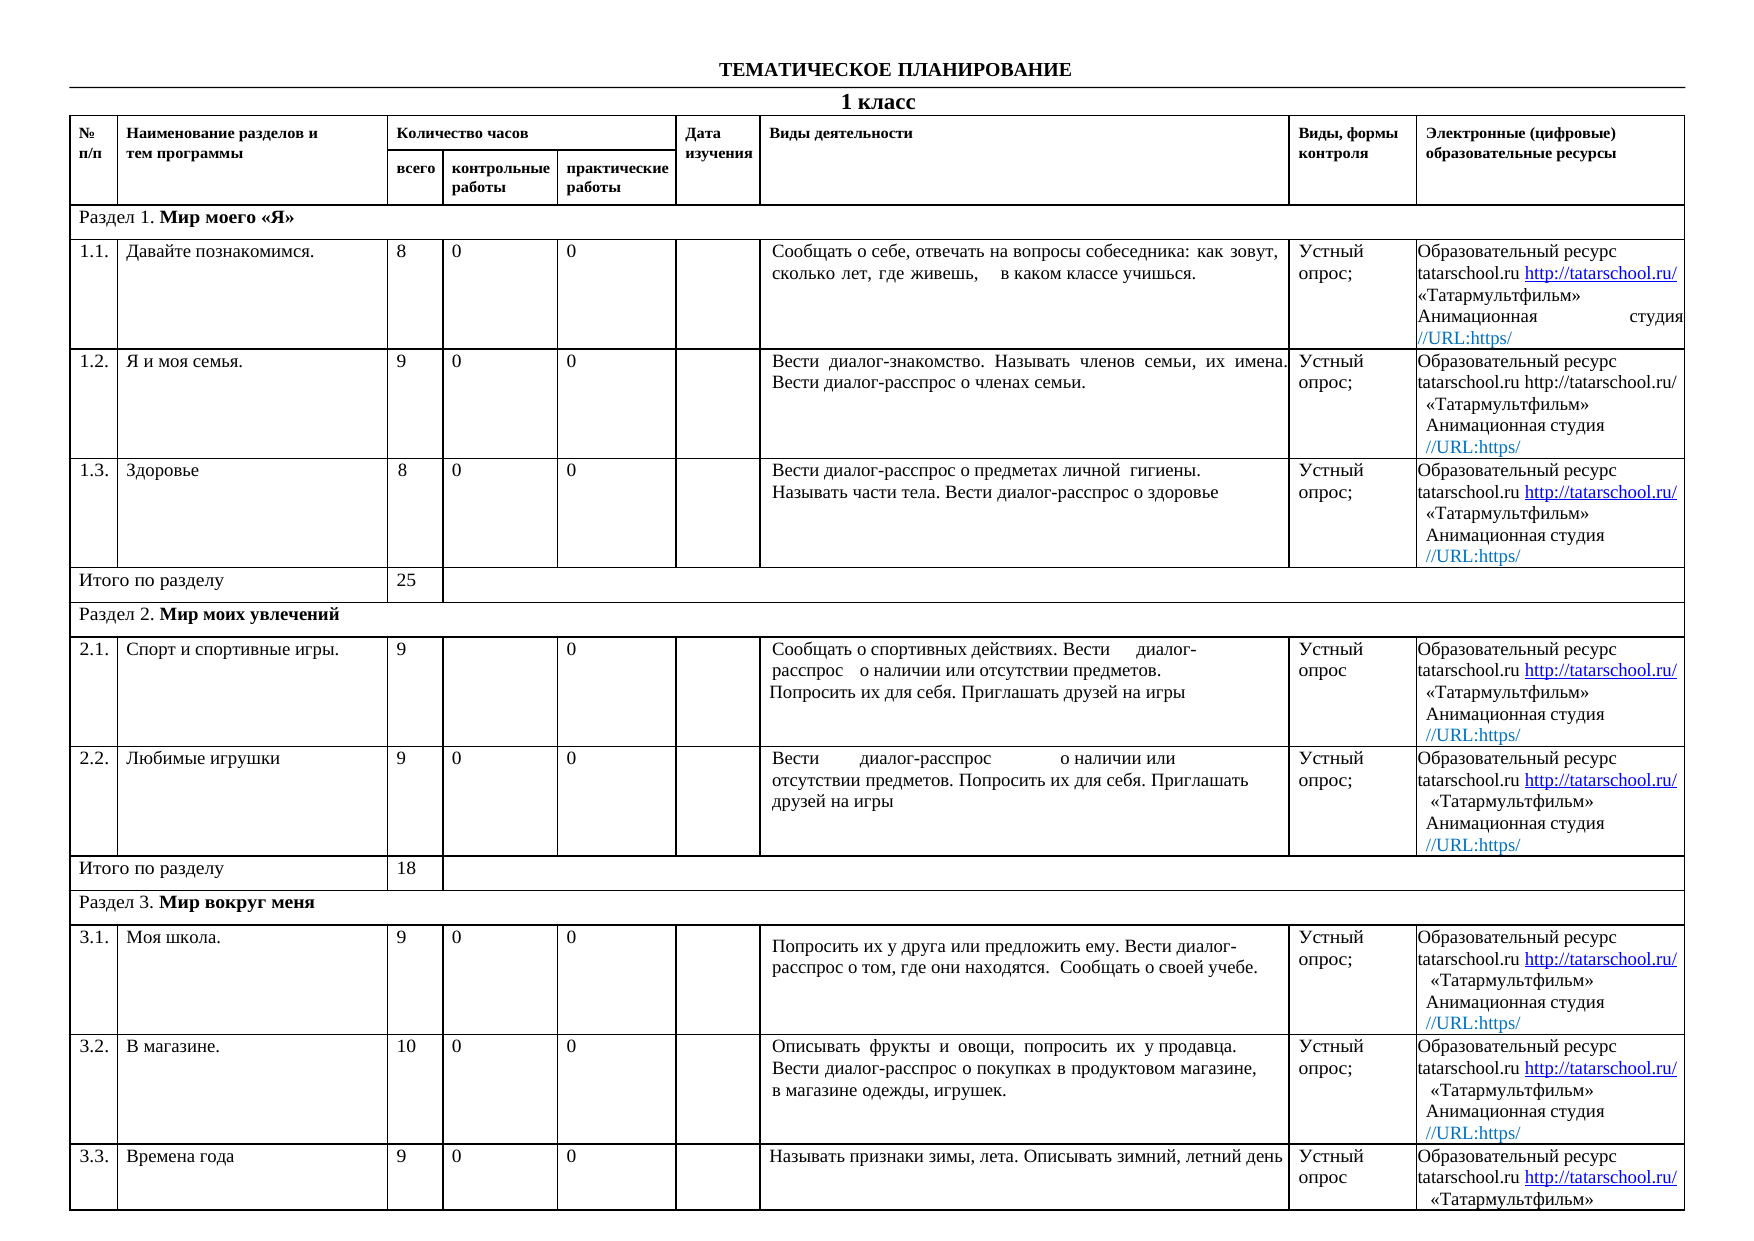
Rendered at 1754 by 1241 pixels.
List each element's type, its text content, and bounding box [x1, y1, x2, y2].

table_cell 0 [558, 638, 675, 746]
table_cell Давайте познакомимся. [118, 240, 387, 348]
table_cell Образовательный ресурс tatarschool.ru http://tatarschool.ru/ «Татармультфильм» Анимационная студия //URL:https/ [1417, 638, 1684, 746]
table_cell 0 [444, 350, 557, 457]
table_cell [1417, 1035, 1684, 1143]
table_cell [1417, 1145, 1684, 1209]
table_cell 2.2. [71, 747, 117, 855]
table_cell Описывать фрукты и овощи, попросить их у продавца. Вести диалог-расспрос о покупках в продуктовом магазине, в магазине одежды, игрушек. [761, 1035, 1288, 1143]
table_cell [444, 857, 1684, 890]
table_cell Времена года [118, 1145, 387, 1209]
table_cell 0 [444, 926, 557, 1034]
table_cell Вести диалог-расспрос о наличии или отсутствии предметов. Попросить их для себя. Приглашать друзей на игры [761, 747, 1288, 855]
table_cell Образовательный ресурс tatarschool.ru http://tatarschool.ru/ «Татармультфильм» Анимационная студия //URL:https/ [1417, 926, 1684, 1034]
table_cell Любимые игрушки [118, 747, 387, 855]
table_cell контрольные работы [444, 151, 557, 204]
table_cell 18 [388, 857, 442, 890]
table_header Виды деятельности [761, 116, 1288, 204]
table_cell 0 [558, 350, 675, 457]
table_cell Вести диалог-знакомство. Называть членов семьи, их имена. Вести диалог-расспрос о членах семьи. [761, 350, 1288, 457]
table_cell Попросить их у друга или предложить ему. Вести диалог-расспрос о том, где они находятся. Сообщать о своей учебе. [761, 926, 1288, 1034]
table_cell 10 [388, 1035, 442, 1143]
table_cell всего [388, 151, 442, 204]
table_cell Раздел 1. Мир моего «Я» [71, 206, 1684, 239]
table_cell В магазине. [118, 1035, 387, 1143]
table_cell 0 [444, 459, 557, 567]
table_cell [677, 638, 759, 746]
table_cell [677, 459, 759, 567]
table_header Виды, формы контроля [1290, 116, 1416, 204]
table_cell Итого по разделу [71, 568, 387, 602]
table_cell Образовательный ресурс tatarschool.ru http://tatarschool.ru/ «Татармультфильм» Анимационная студия //URL:https/ [1417, 459, 1684, 567]
table_cell 9 [388, 1145, 442, 1209]
table_cell 0 [444, 1145, 557, 1209]
table_cell 8 [388, 459, 442, 567]
table_cell Я и моя семья. [118, 350, 387, 457]
table_header Количество часов [388, 116, 675, 149]
table_cell 9 [388, 747, 442, 855]
table_cell [444, 568, 1684, 602]
table_cell Устный опрос; [1290, 1035, 1416, 1143]
table_cell Сообщать о себе, отвечать на вопросы собеседника: как зовут, сколько лет, где живешь, в каком классе учишься. [761, 240, 1288, 348]
table_cell [677, 926, 759, 1034]
table_cell 0 [558, 747, 675, 855]
table_cell 1.3. [71, 459, 117, 567]
table_cell Раздел 3. Мир вокруг меня [71, 891, 1684, 924]
table_cell 9 [388, 926, 442, 1034]
table_header Дата изучения [677, 116, 759, 204]
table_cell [761, 1145, 1288, 1209]
table_cell Устный опрос [1290, 1145, 1416, 1209]
table_cell Устный опрос; [1290, 459, 1416, 567]
table_cell [677, 1145, 759, 1209]
table_cell Сообщать о спортивных действиях. Вести диалог-расспрос о наличии или отсутствии предметов. Попросить их для себя. Приглашать друзей на игры [761, 638, 1288, 746]
table_cell 2.1. [71, 638, 117, 746]
table_cell 0 [444, 747, 557, 855]
table_cell 1.1. [71, 240, 117, 348]
table_cell [444, 638, 557, 746]
table_cell 0 [444, 1035, 557, 1143]
table_cell [677, 350, 759, 457]
table_cell 0 [558, 240, 675, 348]
table_header Электронные (цифровые) образовательные ресурсы [1417, 116, 1684, 204]
table_cell Устный опрос; [1290, 240, 1416, 348]
table_cell 25 [388, 568, 442, 602]
table_cell 0 [444, 240, 557, 348]
table_cell Образовательный ресурс tatarschool.ru http://tatarschool.ru/ «Татармультфильм» Анимационная студия //URL:https/ [1417, 747, 1684, 855]
table_cell Итого по разделу [71, 857, 387, 890]
table_cell Устный опрос; [1290, 350, 1416, 457]
table_cell 3.3. [71, 1145, 117, 1209]
table_cell Устный опрос; [1290, 926, 1416, 1034]
table_cell 9 [388, 350, 442, 457]
table_cell Образовательный ресурс tatarschool.ru http://tatarschool.ru/ «Татармультфильм» Анимационная студия //URL:https/ [1417, 350, 1684, 457]
table_cell 0 [558, 459, 675, 567]
table_cell 0 [558, 1035, 675, 1143]
table_cell Устный опрос [1290, 638, 1416, 746]
table_cell 1.2. [71, 350, 117, 457]
table_cell 0 [558, 926, 675, 1034]
text 1 класс [58, 81, 1698, 115]
table_cell [677, 240, 759, 348]
table_cell Вести диалог-расспрос о предметах личной гигиены. Называть части тела. Вести диалог-расспрос о здоровье [761, 459, 1288, 567]
table_cell Здоровье [118, 459, 387, 567]
table_cell 9 [388, 638, 442, 746]
table_cell 0 [558, 1145, 675, 1209]
table_cell 3.2. [71, 1035, 117, 1143]
table_cell 8 [388, 240, 442, 348]
table_cell [677, 747, 759, 855]
table_cell Раздел 2. Мир моих увлечений [71, 603, 1684, 636]
table_cell 3.1. [71, 926, 117, 1034]
table_cell практические работы [558, 151, 675, 204]
text ТЕМАТИЧЕСКОЕ ПЛАНИРОВАНИЕ [69, 58, 1698, 81]
table_header Наименование разделов и тем программы [118, 116, 387, 204]
table_cell [677, 1035, 759, 1143]
table_cell Спорт и спортивные игры. [118, 638, 387, 746]
table_cell Устный опрос; [1290, 747, 1416, 855]
table_cell Моя школа. [118, 926, 387, 1034]
table_header № п/п [71, 116, 117, 204]
table_cell Образовательный ресурс tatarschool.ru http://tatarschool.ru/ «Татармультфильм» Анимационная студия //URL:https/ [1417, 240, 1684, 348]
